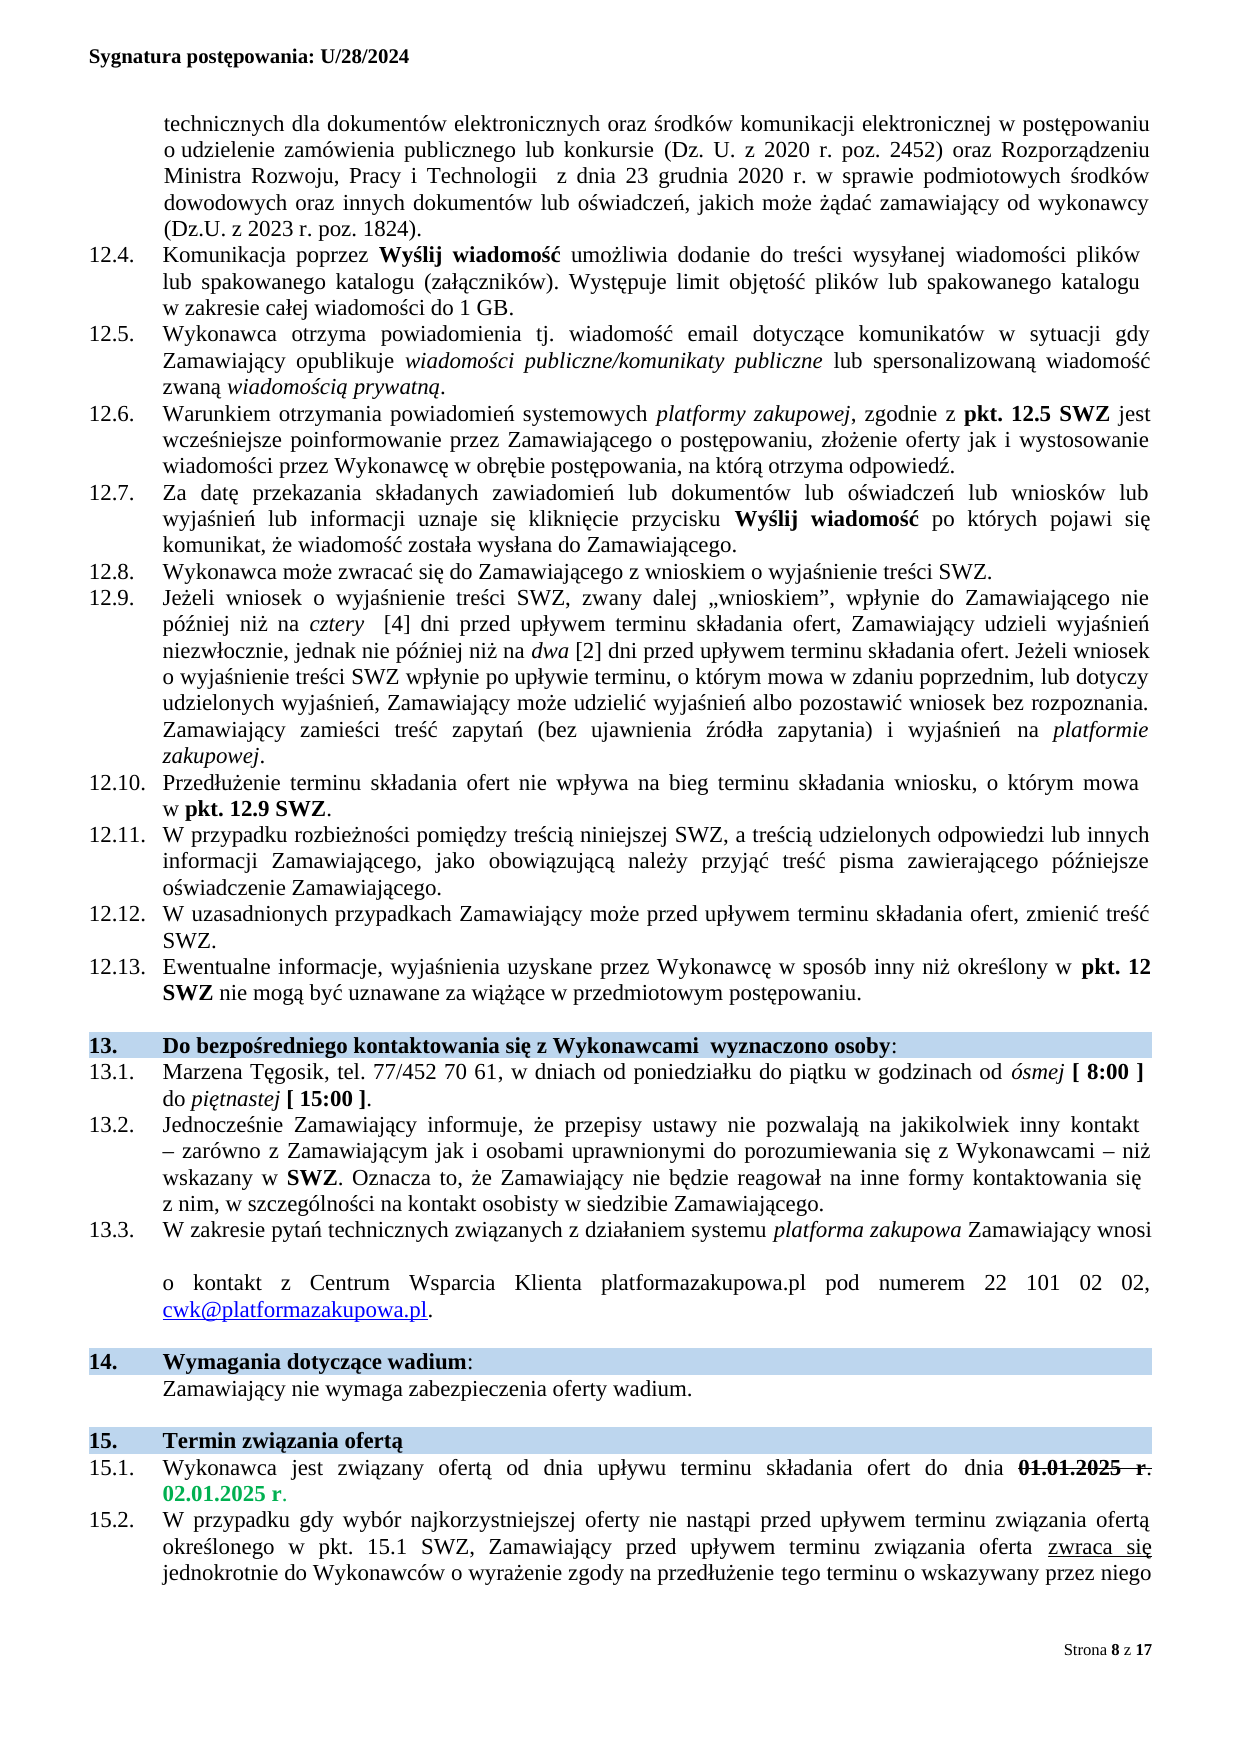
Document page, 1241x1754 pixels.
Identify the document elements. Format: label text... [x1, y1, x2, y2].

list Wykonawca otrzyma powiadomienia tj. wiadomość email dotyczące komunikatów w sytuacji gdy Zamawiający opublikuje wiadomości publiczne/komunikaty publiczne lub spersonalizowaną wiadomość zwaną wiadomością prywatną. [89, 321, 1151, 399]
list Wykonawca jest związany ofertą od dnia upływu terminu składania ofert do dnia 01.01.2025 r. 02.01.2025 r. [89, 1454, 1152, 1506]
list Do bezpośredniego kontaktowania się z Wykonawcami wyznaczono osoby: [89, 1032, 1152, 1058]
list Wykonawca może zwracać się do Zamawiającego z wnioskiem o wyjaśnienie treści SWZ. [89, 558, 1151, 584]
text Zamawiający nie wymaga zabezpieczenia oferty wadium. [162, 1375, 1152, 1401]
list Marzena Tęgosik, tel. 77/452 70 61, w dniach od poniedziałku do piątku w godzinach od ósmej [ 8:00 ] do piętnastej [ 15:00 ]. [89, 1058, 1152, 1111]
list Warunkiem otrzymania powiadomień systemowych platformy zakupowej, zgodnie z pkt. 12.5 SWZ jest wcześniejsze poinformowanie przez Zamawiającego o postępowaniu, złożenie oferty jak i wystosowanie wiadomości przez Wykonawcę w obrębie postępowania, na którą otrzyma odpowiedź. [89, 399, 1151, 479]
list Wymagania dotyczące wadium: [89, 1348, 1152, 1375]
list Przedłużenie terminu składania ofert nie wpływa na bieg terminu składania wniosku, o którym mowa w pkt. 12.9 SWZ. EOES [89, 768, 1151, 821]
list W zakresie pytań technicznych związanych z działaniem systemu platforma zakupowa Zamawiający wnosi o kontakt z Centrum Wsparcia Klienta platformazakupowa.pl pod numerem 22 101 02 02, cwk@platformazakupowa.pl. [89, 1217, 1152, 1322]
list Komunikacja poprzez Wyślij wiadomość umożliwia dodanie do treści wysyłanej wiadomości plików lub spakowanego katalogu (załączników). Występuje limit objętość plików lub spakowanego katalogu w zakresie całej wiadomości do 1 GB. [89, 241, 1151, 321]
list Termin związania ofertą [89, 1427, 1152, 1454]
list Jednocześnie Zamawiający informuje, że przepisy ustawy nie pozwalają na jakikolwiek inny kontakt – zarówno z Zamawiającym jak i osobami uprawnionymi do porozumiewania się z Wykonawcami – niż wskazany w SWZ. Oznacza to, że Zamawiający nie będzie reagował na inne formy kontaktowania się z nim, w szczególności na kontakt osobisty w siedzibie Zamawiającego. [89, 1111, 1152, 1217]
list Za datę przekazania składanych zawiadomień lub dokumentów lub oświadczeń lub wniosków lub wyjaśnień lub informacji uznaje się kliknięcie przycisku Wyślij wiadomość po których pojawi się komunikat, że wiadomość została wysłana do Zamawiającego. [89, 479, 1151, 558]
list Jeżeli wniosek o wyjaśnienie treści SWZ, zwany dalej „wnioskiem”, wpłynie do Zamawiającego nie później niż na cztery [4] dni przed upływem terminu składania ofert, Zamawiający udzieli wyjaśnień niezwłocznie, jednak nie później niż na dwa [2] dni przed upływem terminu składania ofert. Jeżeli wniosek o wyjaśnienie treści SWZ wpłynie po upływie terminu, o którym mowa w zdaniu poprzednim, lub dotyczy udzielonych wyjaśnień, Zamawiający może udzielić wyjaśnień albo pozostawić wniosek bez rozpoznania. Zamawiający zamieści treść zapytań (bez ujawnienia źródła zapytania) i wyjaśnień na platformie zakupowej. [89, 584, 1151, 768]
list W uzasadnionych przypadkach Zamawiający może przed upływem terminu składania ofert, zmienić treść SWZ. [89, 900, 1151, 953]
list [89, 1506, 1152, 1586]
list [89, 110, 1151, 241]
list W przypadku rozbieżności pomiędzy treścią niniejszej SWZ, a treścią udzielonych odpowiedzi lub innych informacji Zamawiającego, jako obowiązującą należy przyjąć treść pisma zawierającego późniejsze oświadczenie Zamawiającego. [89, 821, 1151, 900]
list Ewentualne informacje, wyjaśnienia uzyskane przez Wykonawcę w sposób inny niż określony w pkt. 12 SWZ nie mogą być uznawane za wiążące w przedmiotowym postępowaniu. [89, 953, 1151, 1006]
